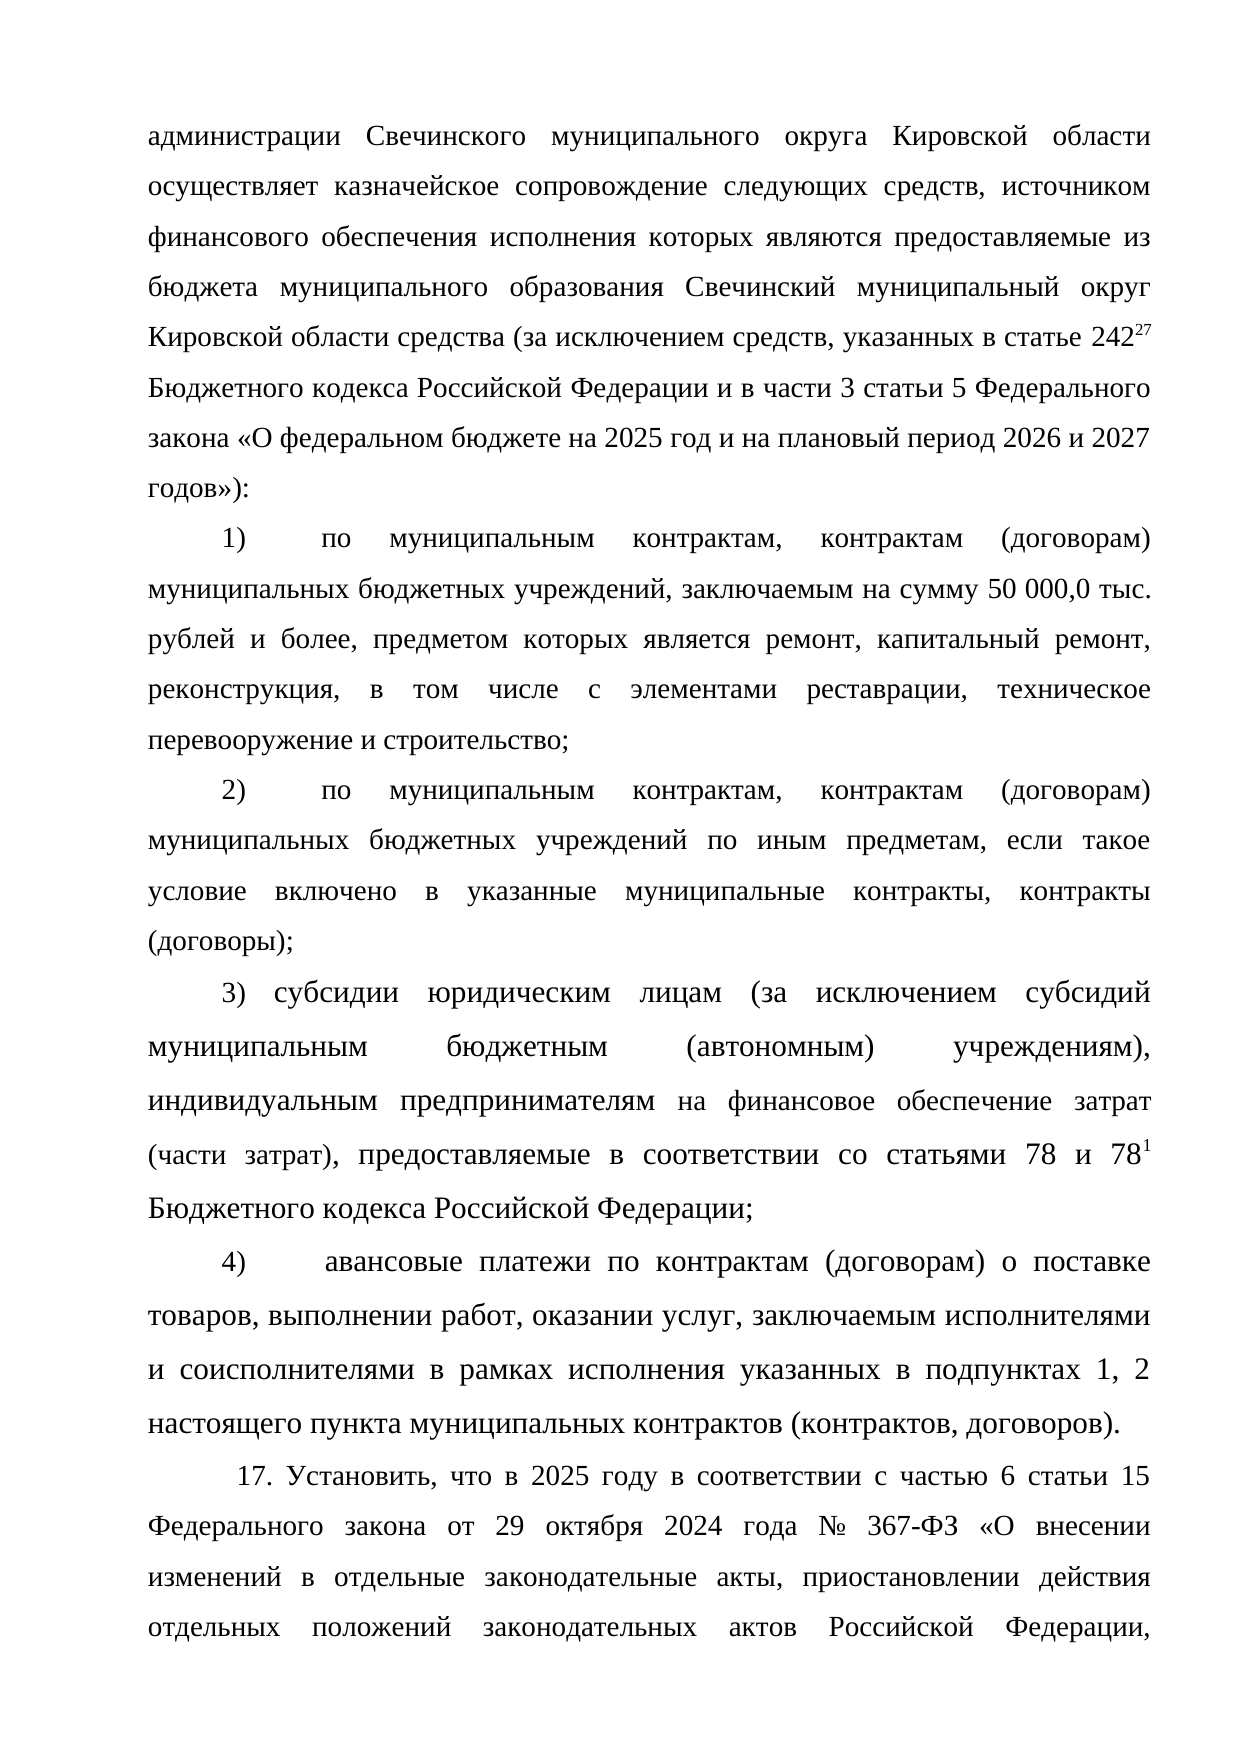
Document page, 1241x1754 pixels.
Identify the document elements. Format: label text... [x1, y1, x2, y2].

text 4) авансовые платежи по контрактам (договорам) о поставке товаров, выполнении работ, оказании услуг, заключаемым исполнителями и соисполнителями в рамках исполнения указанных в подпунктах 1, 2 настоящего пункта муниципальных контрактов (контрактов, договоров). [148, 1243, 1152, 1440]
text 3) субсидии юридическим лицам (за исключением субсидий муниципальным бюджетным (автономным) учреждениям), индивидуальным предпринимателям на финансовое обеспечение затрат (части затрат), предоставляемые в соответствии со статьями 78 и 781 Бюджетного кодекса Российской Федерации; [148, 973, 1152, 1225]
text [148, 1458, 1152, 1643]
text 2) по муниципальным контрактам, контрактам (договорам) муниципальных бюджетных учреждений по иным предметам, если такое условие включено в указанные муниципальные контракты, контракты (договоры); [148, 772, 1152, 957]
text 1) по муниципальным контрактам, контрактам (договорам) муниципальных бюджетных учреждений, заключаемым на сумму 50 000,0 тыс. рублей и более, предметом которых является ремонт, капитальный ремонт, реконструкция, в том числе с элементами реставрации, техническое перевооружение и строительство; [148, 521, 1152, 755]
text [148, 118, 1152, 504]
